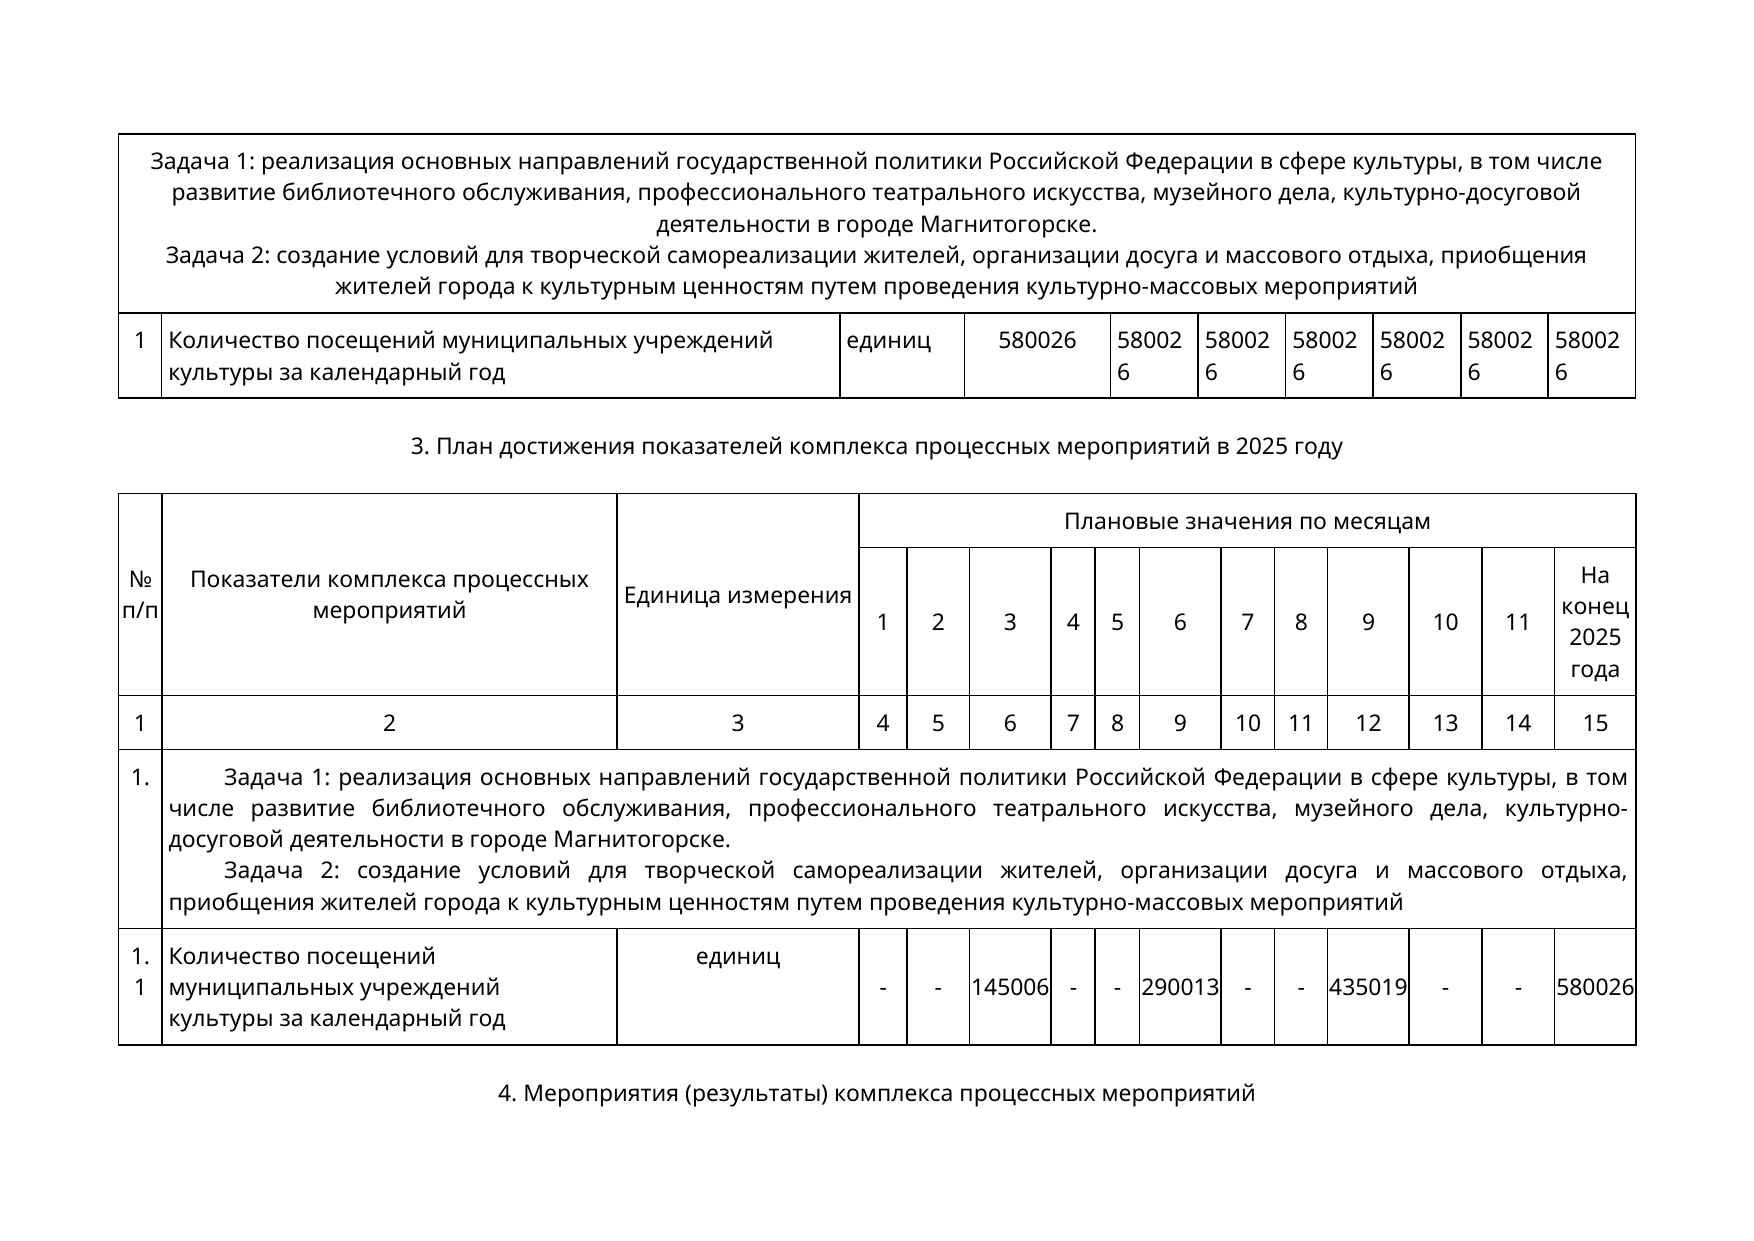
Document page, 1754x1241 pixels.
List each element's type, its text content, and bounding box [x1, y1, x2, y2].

table_cell 4 [860, 696, 906, 748]
table_cell 1 [860, 548, 906, 694]
table_header Показатели комплекса процессных мероприятий [163, 494, 616, 694]
table_cell 14 [1483, 696, 1554, 748]
table_cell Количество посещений муниципальных учреждений культуры за календарный год [163, 929, 616, 1044]
table_cell На конец 2025 года [1555, 548, 1635, 694]
table_cell - [1483, 929, 1554, 1044]
table_cell 1.1 [119, 929, 161, 1044]
table_cell 145006 [970, 929, 1050, 1044]
table_cell 580026 [1199, 314, 1285, 397]
table_cell 580026 [1555, 929, 1635, 1044]
list 3. План достижения показателей комплекса процессных мероприятий в 2025 году [118, 430, 1636, 461]
table_cell 1. [119, 750, 161, 928]
table_cell - [908, 929, 969, 1044]
table_cell Задача 1: реализация основных направлений государственной политики Российской Федерации в сфере культуры, в том числе развитие библиотечного обслуживания, профессионального театрального искусства, музейного дела, культурно-досуговой деятельности в городе Магнитогорске. Задача 2: создание условий для творческой самореализации жителей, организации досуга и массового отдыха, приобщения жителей города к культурным ценностям путем проведения культурно-массовых мероприятий [163, 750, 1635, 928]
table_cell 580026 [1462, 314, 1547, 397]
table_cell 3 [970, 548, 1050, 694]
table_cell 7 [1052, 696, 1094, 748]
table_cell 8 [1275, 548, 1327, 694]
table_cell - [1096, 929, 1139, 1044]
table_cell 9 [1328, 548, 1408, 694]
table_cell 6 [1140, 548, 1220, 694]
table_cell 6 [970, 696, 1050, 748]
table_cell 3 [618, 696, 858, 748]
table_cell 4 [1052, 548, 1094, 694]
table_cell 1 [119, 696, 161, 748]
table_cell 7 [1222, 548, 1274, 694]
table_cell - [1275, 929, 1327, 1044]
table_cell 5 [1096, 548, 1139, 694]
table_cell Задача 1: реализация основных направлений государственной политики Российской Федерации в сфере культуры, в том числе развитие библиотечного обслуживания, профессионального театрального искусства, музейного дела, культурно-досуговой деятельности в городе Магнитогорске. Задача 2: создание условий для творческой самореализации жителей, организации досуга и массового отдыха, приобщения жителей города к культурным ценностям путем проведения культурно-массовых мероприятий [119, 135, 1635, 312]
table_cell Количество посещений муниципальных учреждений культуры за календарный год [162, 314, 839, 397]
table_cell 290013 [1140, 929, 1220, 1044]
table_cell 580026 [1374, 314, 1460, 397]
table_cell 1 [119, 314, 161, 397]
table_cell - [1222, 929, 1274, 1044]
table_cell 9 [1140, 696, 1220, 748]
table_cell 10 [1222, 696, 1274, 748]
table_cell 10 [1410, 548, 1481, 694]
table_header № п/п [119, 494, 161, 694]
table_cell 580026 [965, 314, 1110, 397]
table_cell 580026 [1286, 314, 1372, 397]
table_cell единиц [841, 314, 964, 397]
table_cell 15 [1555, 696, 1635, 748]
table_cell 580026 [1549, 314, 1635, 397]
table_header Плановые значения по месяцам [860, 494, 1635, 547]
table_cell 435019 [1328, 929, 1408, 1044]
table_cell 2 [908, 548, 969, 694]
table_cell - [1410, 929, 1481, 1044]
table_cell 580026 [1111, 314, 1197, 397]
table_cell - [1052, 929, 1094, 1044]
table_cell 11 [1483, 548, 1554, 694]
table_cell 5 [908, 696, 969, 748]
table_cell 2 [163, 696, 616, 748]
table_header Единица измерения [618, 494, 858, 694]
table_cell - [860, 929, 906, 1044]
table_cell 8 [1096, 696, 1139, 748]
table_cell 12 [1328, 696, 1408, 748]
table_cell 11 [1275, 696, 1327, 748]
table_cell единиц [618, 929, 858, 1044]
table_cell 13 [1410, 696, 1481, 748]
list 4. Мероприятия (результаты) комплекса процессных мероприятий [118, 1077, 1636, 1108]
